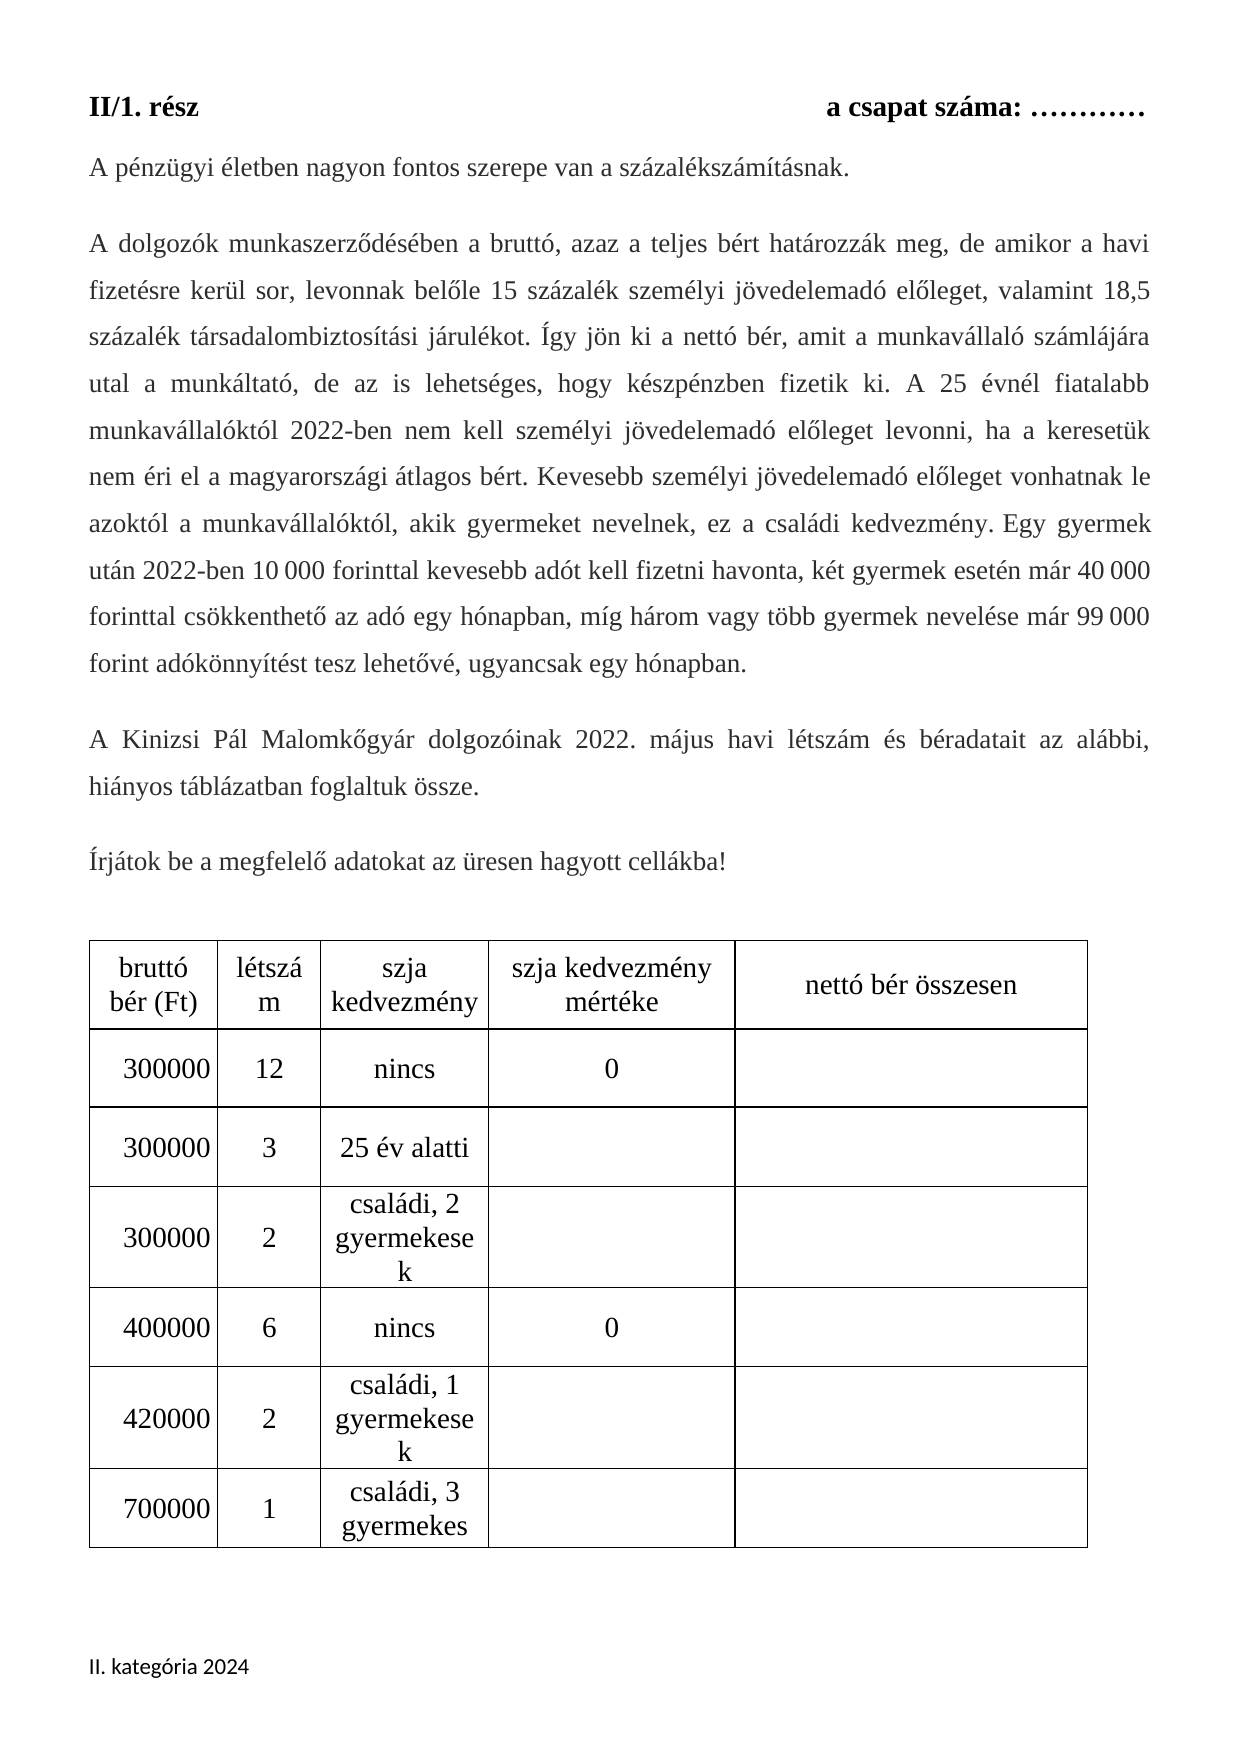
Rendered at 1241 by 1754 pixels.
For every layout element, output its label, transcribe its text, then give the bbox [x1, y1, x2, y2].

table_cell 3 [218, 1108, 320, 1186]
table_cell 300000 [90, 1030, 217, 1106]
table_header szja kedvezmény mértéke [489, 941, 734, 1027]
table_cell nincs [321, 1030, 488, 1106]
table_cell [489, 1469, 734, 1547]
table_cell [736, 1288, 1087, 1366]
text A pénzügyi életben nagyon fontos szerepe van a százalékszámításnak. [89, 151, 1152, 182]
table_cell 300000 [90, 1108, 217, 1186]
table_header létszám [218, 941, 320, 1027]
table_cell 0 [489, 1030, 734, 1106]
table_cell családi, 2 gyermekesek [321, 1187, 488, 1287]
table_cell családi, 3 gyermekes [321, 1469, 488, 1547]
table_cell 2 [218, 1367, 320, 1468]
table_cell 0 [489, 1288, 734, 1366]
text Írjátok be a megfelelő adatokat az üresen hagyott cellákba! [89, 846, 1152, 877]
table_cell [736, 1030, 1087, 1106]
table_cell 400000 [90, 1288, 217, 1366]
table_cell 2 [218, 1187, 320, 1287]
table_cell 1 [218, 1469, 320, 1547]
table_cell [736, 1367, 1087, 1468]
table_cell családi, 1 gyermekesek [321, 1367, 488, 1468]
table_cell [736, 1108, 1087, 1186]
text II/1. rész a csapat száma: ………… [89, 89, 1152, 122]
table_cell 700000 [90, 1469, 217, 1547]
table_cell nincs [321, 1288, 488, 1366]
table_cell [736, 1187, 1087, 1287]
table_cell [489, 1108, 734, 1186]
text A Kinizsi Pál Malomkőgyár dolgozóinak 2022. május havi létszám és béradatait az alábbi, hiányos táblázatban foglaltuk össze. [89, 723, 1152, 801]
table_header szja kedvezmény [321, 941, 488, 1027]
table_cell 12 [218, 1030, 320, 1106]
text A dolgozók munkaszerződésében a bruttó, azaz a teljes bért határozzák meg, de amikor a havi fizetésre kerül sor, levonnak belőle 15 százalék személyi jövedelemadó előleget, valamint 18,5 százalék társadalombiztosítási járulékot. Így jön ki a nettó bér, amit a munkavállaló számlájára utal a munkáltató, de az is lehetséges, hogy készpénzben fizetik ki. A 25 évnél fiatalabb munkavállalóktól 2022-ben nem kell személyi jövedelemadó előleget levonni, ha a keresetük nem éri el a magyarországi átlagos bért. Kevesebb személyi jövedelemadó előleget vonhatnak le azoktól a munkavállalóktól, akik gyermeket nevelnek, ez a családi kedvezmény. Egy gyermek után 2022-ben 10 000 forinttal kevesebb adót kell fizetni havonta, két gyermek esetén már 40 000 forinttal csökkenthető az adó egy hónapban, míg három vagy több gyermek nevelése már 99 000 forint adókönnyítést tesz lehetővé, ugyancsak egy hónapban. [89, 227, 1152, 678]
table_cell [489, 1367, 734, 1468]
table_cell 6 [218, 1288, 320, 1366]
table_header bruttó bér (Ft) [90, 941, 217, 1027]
table_cell 25 év alatti [321, 1108, 488, 1186]
table_header nettó bér összesen [736, 941, 1087, 1027]
table_cell 300000 [90, 1187, 217, 1287]
table_cell [736, 1469, 1087, 1547]
table_cell 420000 [90, 1367, 217, 1468]
table_cell [489, 1187, 734, 1287]
